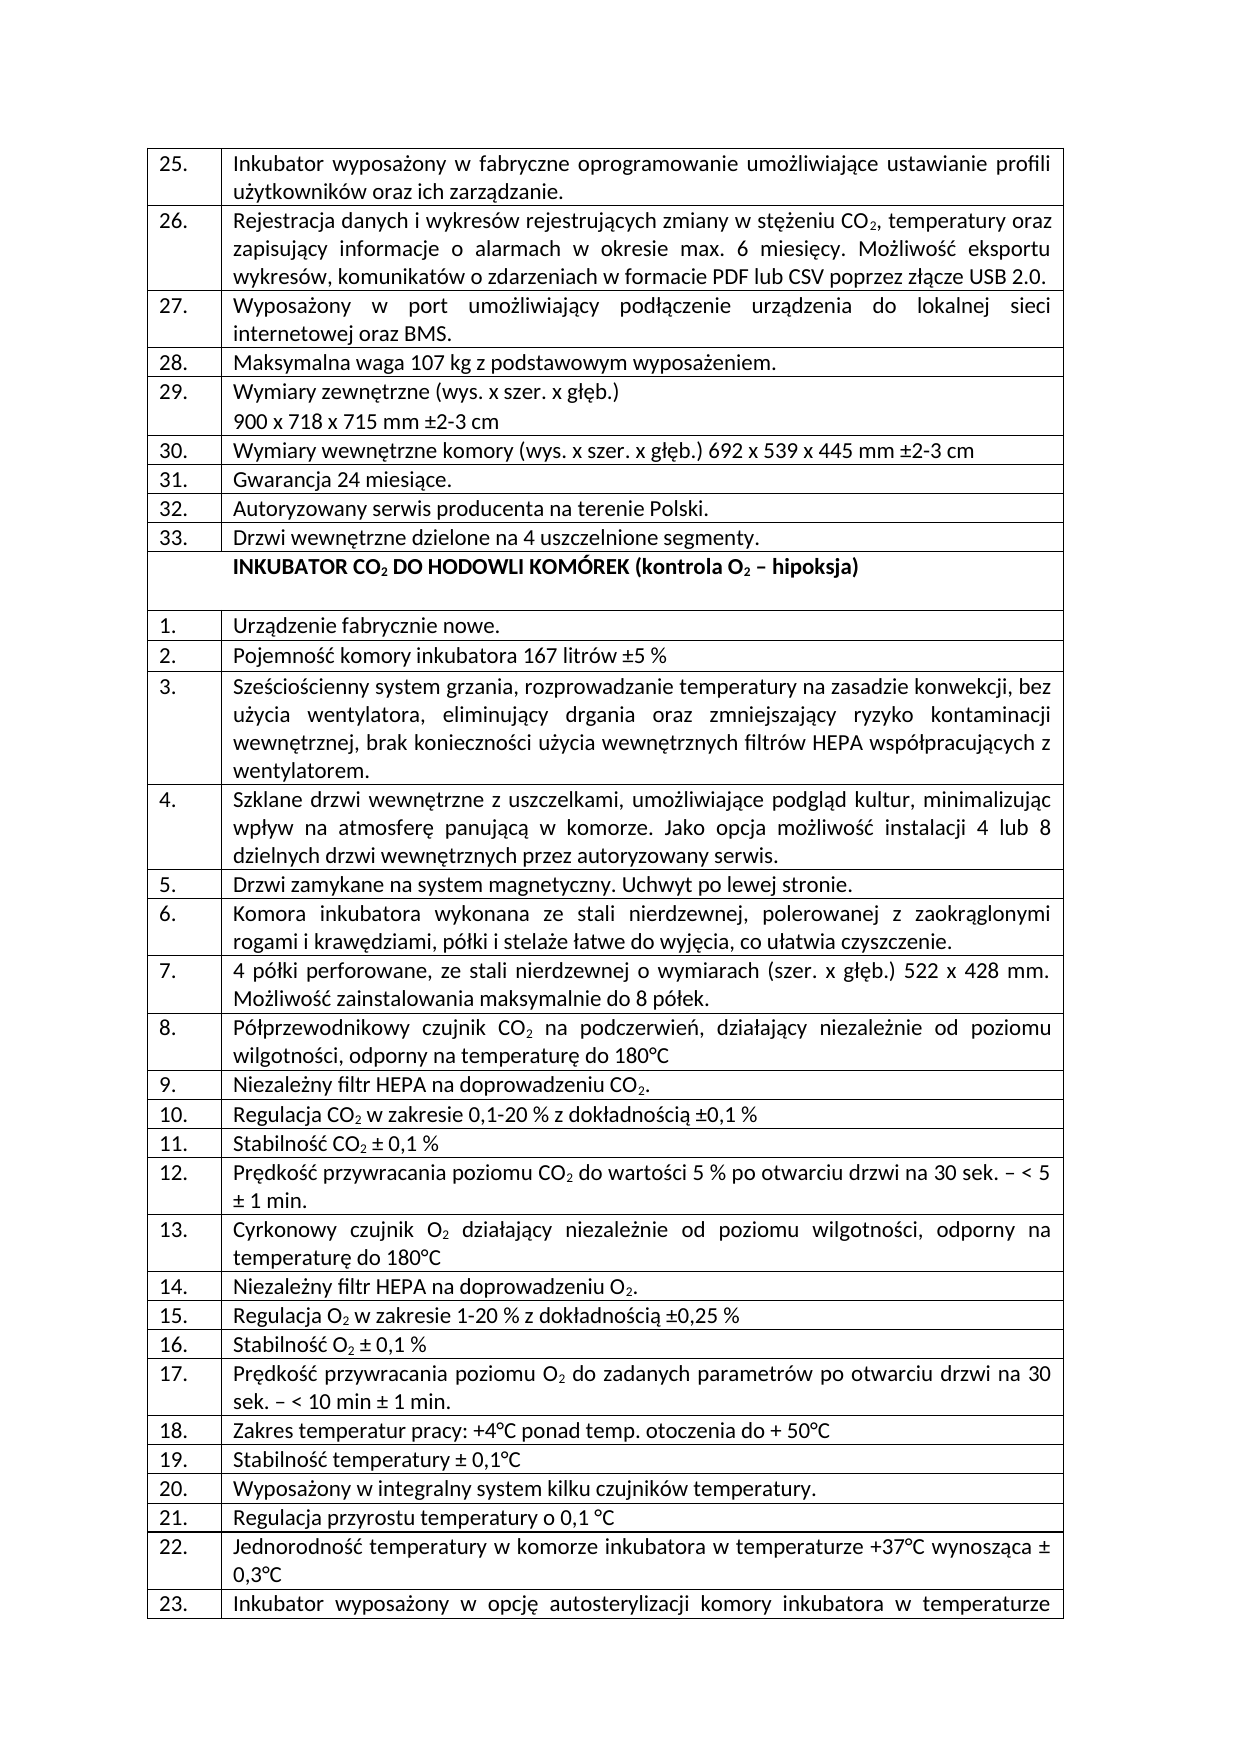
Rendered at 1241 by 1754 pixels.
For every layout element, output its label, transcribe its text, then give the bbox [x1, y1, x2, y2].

table_cell Stabilność CO2 ± 0,1 % [222, 1129, 1063, 1157]
table_cell Drzwi wewnętrzne dzielone na 4 uszczelnione segmenty. [222, 523, 1063, 551]
table_cell 28. [148, 348, 221, 376]
table_cell Pojemność komory inkubatora 167 litrów ±5 % [222, 641, 1063, 671]
table_cell 1. [148, 611, 221, 640]
table_cell Sześciościenny system grzania, rozprowadzanie temperatury na zasadzie konwekcji, bez użycia wentylatora, eliminujący drgania oraz zmniejszający ryzyko kontaminacji wewnętrznej, brak konieczności użycia wewnętrznych filtrów HEPA współpracujących z wentylatorem. [222, 672, 1063, 784]
table_cell Prędkość przywracania poziomu O2 do zadanych parametrów po otwarciu drzwi na 30 sek. – < 10 min ± 1 min. [222, 1359, 1063, 1415]
table_cell 27. [148, 291, 221, 347]
table_cell 21. [148, 1504, 221, 1531]
table_cell Stabilność O2 ± 0,1 % [222, 1330, 1063, 1358]
table_cell Stabilność temperatury ± 0,1°C [222, 1445, 1063, 1473]
table_cell 19. [148, 1445, 221, 1473]
table_cell 23. [148, 1590, 221, 1618]
table_cell 18. [148, 1416, 221, 1444]
table_cell 32. [148, 494, 221, 522]
table_cell 20. [148, 1474, 221, 1502]
table_cell Gwarancja 24 miesiące. [222, 465, 1063, 493]
table_cell Maksymalna waga 107 kg z podstawowym wyposażeniem. [222, 348, 1063, 376]
table_cell Wymiary wewnętrzne komory (wys. x szer. x głęb.) 692 x 539 x 445 mm ±2-3 cm [222, 436, 1063, 464]
table_cell 4. [148, 785, 221, 869]
table_cell 30. [148, 436, 221, 464]
table_cell Półprzewodnikowy czujnik CO2 na podczerwień, działający niezależnie od poziomu wilgotności, odporny na temperaturę do 180°C [222, 1014, 1063, 1069]
table_cell INKUBATOR CO2 DO HODOWLI KOMÓREK (kontrola O2 – hipoksja) [148, 552, 1063, 610]
table_cell Regulacja CO2 w zakresie 0,1-20 % z dokładnością ±0,1 % [222, 1100, 1063, 1128]
table_cell 5. [148, 870, 221, 898]
table_cell 11. [148, 1129, 221, 1157]
table_cell Cyrkonowy czujnik O2 działający niezależnie od poziomu wilgotności, odporny na temperaturę do 180°C [222, 1215, 1063, 1271]
table_cell Wymiary zewnętrzne (wys. x szer. x głęb.) 900 x 718 x 715 mm ±2-3 cm [222, 377, 1063, 435]
table_cell 13. [148, 1215, 221, 1271]
table_cell 17. [148, 1359, 221, 1415]
table_cell Komora inkubatora wykonana ze stali nierdzewnej, polerowanej z zaokrąglonymi rogami i krawędziami, półki i stelaże łatwe do wyjęcia, co ułatwia czyszczenie. [222, 899, 1063, 955]
table_cell 3. [148, 672, 221, 784]
table_cell Regulacja O2 w zakresie 1-20 % z dokładnością ±0,25 % [222, 1301, 1063, 1329]
table_cell Niezależny filtr HEPA na doprowadzeniu O2. [222, 1272, 1063, 1300]
table_cell 12. [148, 1158, 221, 1214]
table_cell 4 półki perforowane, ze stali nierdzewnej o wymiarach (szer. x głęb.) 522 x 428 mm. Możliwość zainstalowania maksymalnie do 8 półek. [222, 956, 1063, 1012]
table_cell 29. [148, 377, 221, 435]
table_cell Inkubator wyposażony w fabryczne oprogramowanie umożliwiające ustawianie profili użytkowników oraz ich zarządzanie. [222, 149, 1063, 205]
table_cell 6. [148, 899, 221, 955]
table_cell 15. [148, 1301, 221, 1329]
table_cell 10. [148, 1100, 221, 1128]
table_cell Rejestracja danych i wykresów rejestrujących zmiany w stężeniu CO2, temperatury oraz zapisujący informacje o alarmach w okresie max. 6 miesięcy. Możliwość eksportu wykresów, komunikatów o zdarzeniach w formacie PDF lub CSV poprzez złącze USB 2.0. [222, 206, 1063, 290]
table_cell 25. [148, 149, 221, 205]
table_cell Regulacja przyrostu temperatury o 0,1 °C [222, 1504, 1063, 1531]
table_cell Szklane drzwi wewnętrzne z uszczelkami, umożliwiające podgląd kultur, minimalizując wpływ na atmosferę panującą w komorze. Jako opcja możliwość instalacji 4 lub 8 dzielnych drzwi wewnętrznych przez autoryzowany serwis. [222, 785, 1063, 869]
table_cell Wyposażony w port umożliwiający podłączenie urządzenia do lokalnej sieci internetowej oraz BMS. [222, 291, 1063, 347]
table_cell 8. [148, 1014, 221, 1069]
table_cell Jednorodność temperatury w komorze inkubatora w temperaturze +37°C wynosząca ± 0,3°C [222, 1533, 1063, 1588]
table_cell 16. [148, 1330, 221, 1358]
table_cell 7. [148, 956, 221, 1012]
table_cell Autoryzowany serwis producenta na terenie Polski. [222, 494, 1063, 522]
table_cell Drzwi zamykane na system magnetyczny. Uchwyt po lewej stronie. [222, 870, 1063, 898]
table_cell Prędkość przywracania poziomu CO2 do wartości 5 % po otwarciu drzwi na 30 sek. – < 5 ± 1 min. [222, 1158, 1063, 1214]
table_cell Zakres temperatur pracy: +4°C ponad temp. otoczenia do + 50°C [222, 1416, 1063, 1444]
table_cell 2. [148, 641, 221, 671]
table_cell 9. [148, 1071, 221, 1099]
table_cell 33. [148, 523, 221, 551]
table_cell Urządzenie fabrycznie nowe. [222, 611, 1063, 640]
table_cell 22. [148, 1533, 221, 1588]
table_cell Niezależny filtr HEPA na doprowadzeniu CO2. [222, 1071, 1063, 1099]
table_cell Wyposażony w integralny system kilku czujników temperatury. [222, 1474, 1063, 1502]
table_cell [222, 1590, 1063, 1618]
table_cell 31. [148, 465, 221, 493]
table_cell 14. [148, 1272, 221, 1300]
table_cell 26. [148, 206, 221, 290]
